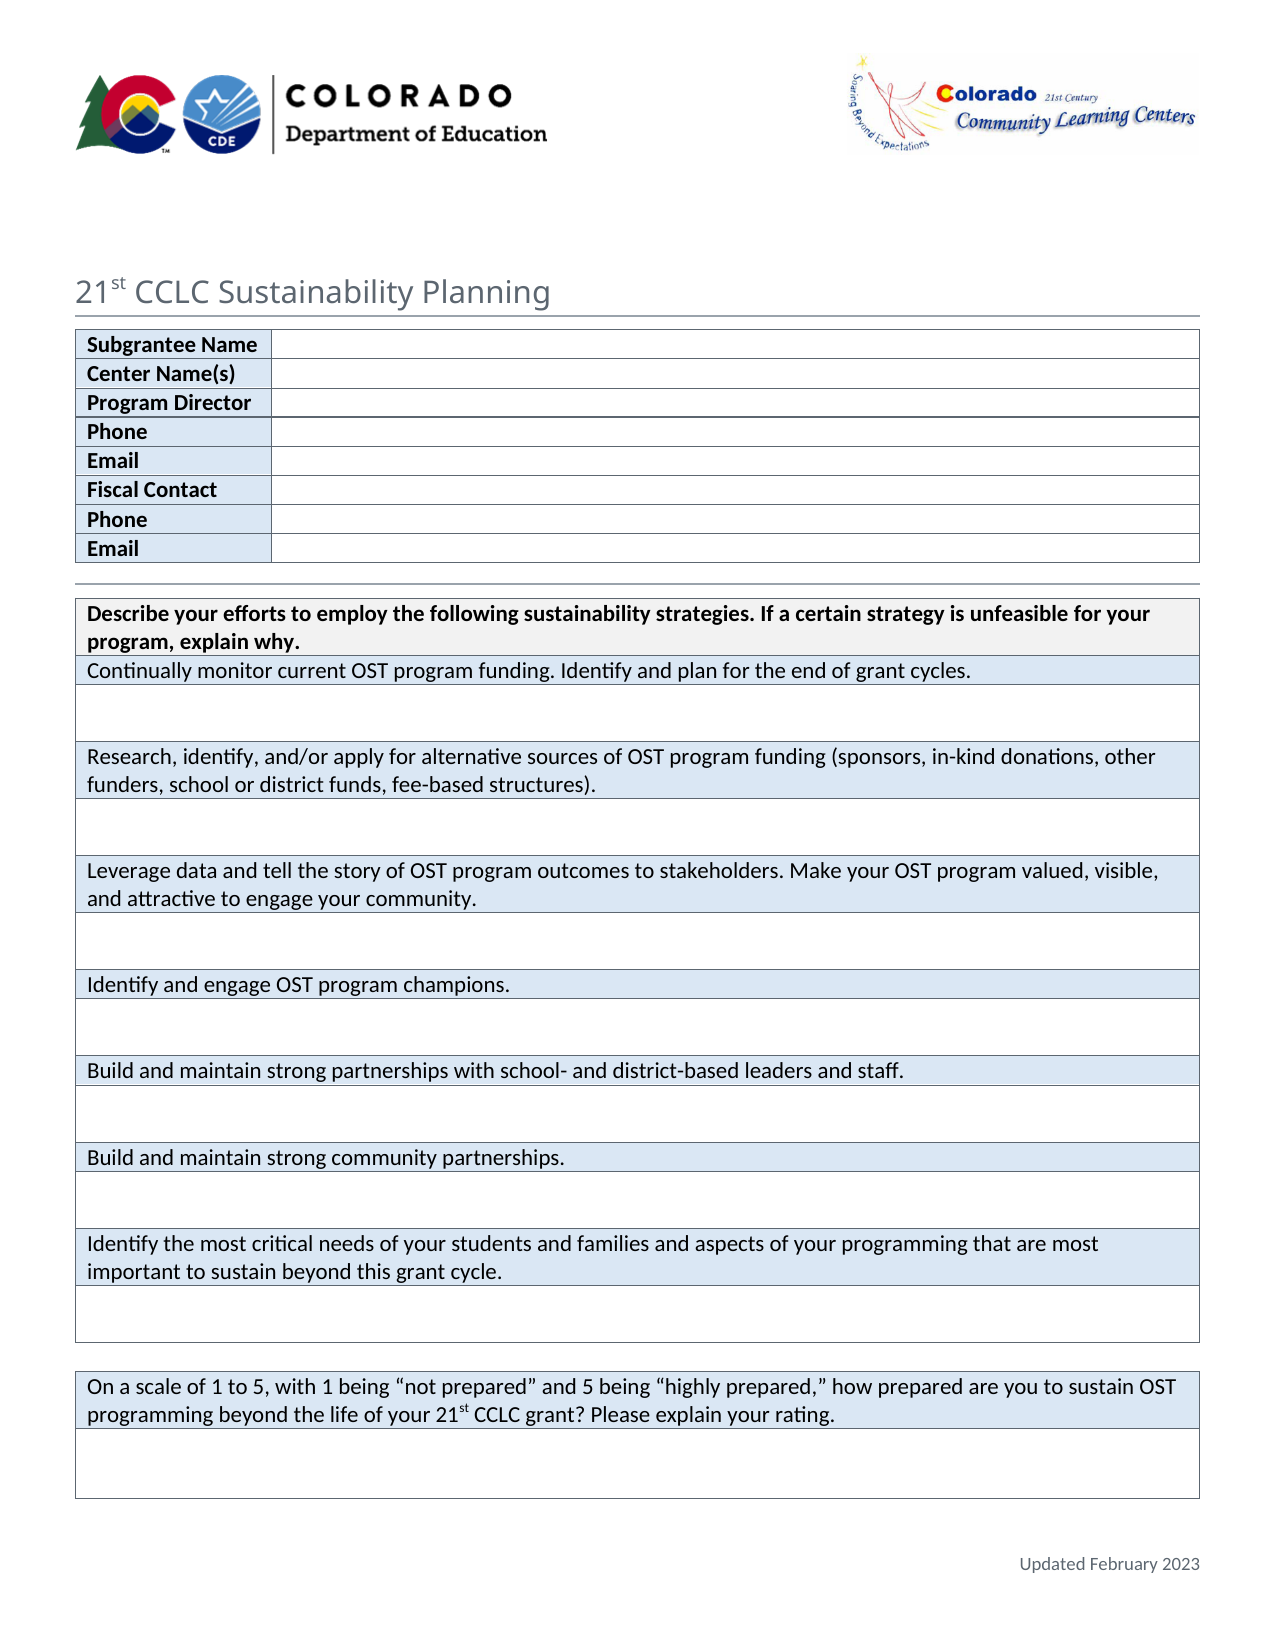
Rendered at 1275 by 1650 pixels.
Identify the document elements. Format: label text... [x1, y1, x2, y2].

table_cell [272, 389, 1199, 416]
table_cell [76, 913, 1199, 969]
table_header [272, 330, 1199, 358]
table_cell Identify and engage OST program champions. [76, 970, 1199, 998]
table_cell Center Name(s) [76, 359, 271, 387]
table_cell Continually monitor current OST program funding. Identify and plan for the end of grant cycles. [76, 656, 1199, 684]
table_cell [76, 999, 1199, 1055]
table_cell Research, identify, and/or apply for alternative sources of OST program funding (sponsors, in-kind donations, other funders, school or district funds, fee-based structures). [76, 742, 1199, 798]
table_cell Leverage data and tell the story of OST program outcomes to stakeholders. Make your OST program valued, visible, and attractive to engage your community. [76, 856, 1199, 912]
subtitle 21st CCLC Sustainability Planning [75, 270, 1200, 315]
table_cell Email [76, 447, 271, 474]
table_cell Phone [76, 418, 271, 446]
table_cell [76, 1172, 1199, 1228]
table_cell [76, 1429, 1199, 1498]
table_cell Identify the most critical needs of your students and families and aspects of your programming that are most important to sustain beyond this grant cycle. [76, 1229, 1199, 1285]
table_cell [76, 685, 1199, 741]
table_cell Build and maintain strong partnerships with school- and district-based leaders and staff. [76, 1056, 1199, 1084]
table_cell [76, 1286, 1199, 1342]
table_cell Email [76, 534, 271, 562]
table_cell Program Director [76, 389, 271, 416]
picture [75, 75, 548, 155]
table_cell [272, 534, 1199, 562]
table_cell [76, 1086, 1199, 1142]
table_cell [272, 476, 1199, 504]
table_cell [272, 418, 1199, 446]
table_header Describe your efforts to employ the following sustainability strategies. If a certain strategy is unfeasible for your program, explain why. [76, 599, 1199, 655]
table_cell [272, 447, 1199, 474]
table_cell [76, 799, 1199, 855]
table_header Subgrantee Name [76, 330, 271, 358]
table_cell [272, 505, 1199, 533]
table_cell Build and maintain strong community partnerships. [76, 1143, 1199, 1171]
table_cell Fiscal Contact [76, 476, 271, 504]
picture [846, 53, 1199, 155]
table_cell [272, 359, 1199, 387]
table_header On a scale of 1 to 5, with 1 being “not prepared” and 5 being “highly prepared,” how prepared are you to sustain OST programming beyond the life of your 21st CCLC grant? Please explain your rating. [76, 1372, 1199, 1428]
table_cell Phone [76, 505, 271, 533]
